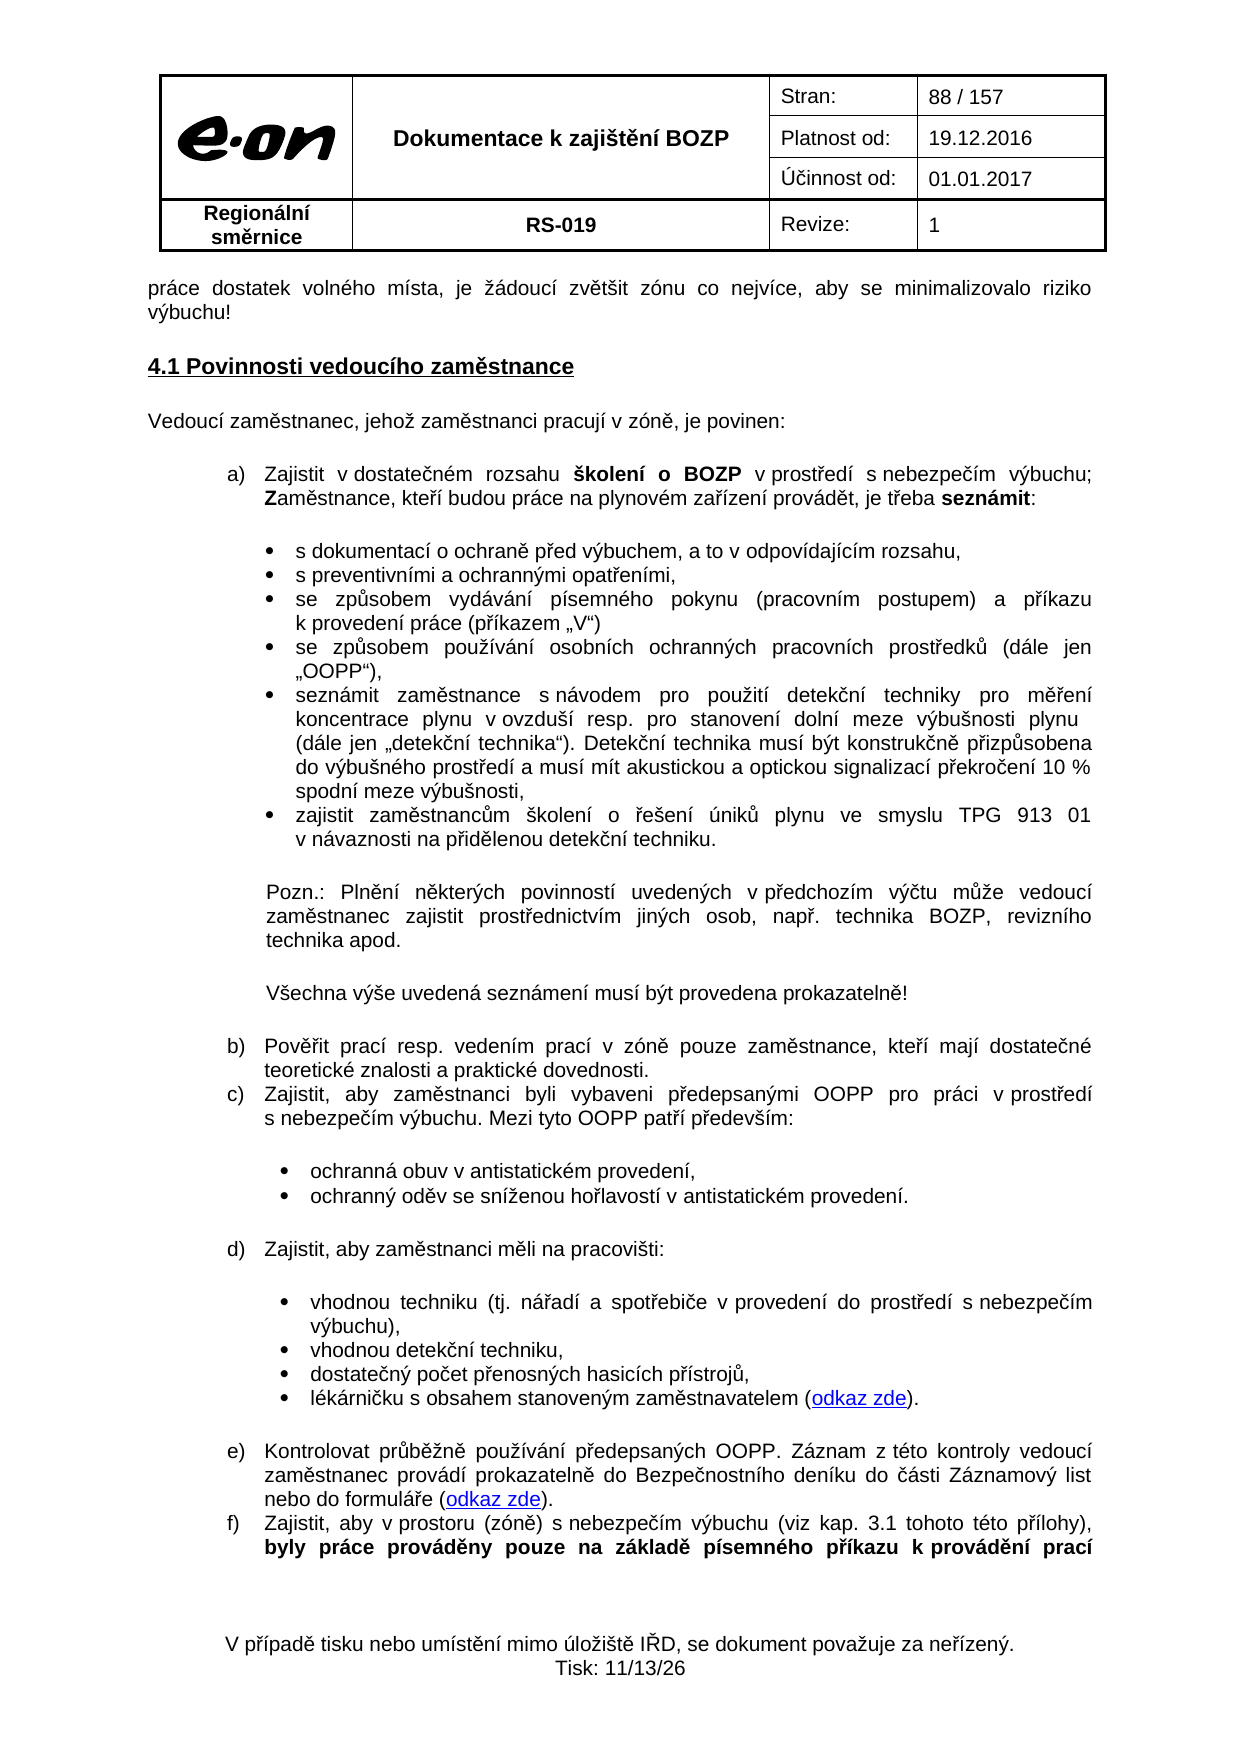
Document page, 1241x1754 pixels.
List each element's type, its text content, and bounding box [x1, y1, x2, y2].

list s dokumentací o ochraně před výbuchem, a to v odpovídajícím rozsahu, [266, 539, 1092, 563]
list se způsobem vydávání písemného pokynu (pracovním postupem) a příkazu k provedení práce (příkazem „V“) [266, 587, 1092, 635]
list vhodnou detekční techniku, [281, 1338, 1092, 1362]
list ochranný oděv se sníženou hořlavostí v antistatickém provedení. [281, 1183, 1092, 1207]
list zajistit zaměstnancům školení o řešení úniků plynu ve smyslu TPG 913 01 v návaznosti na přidělenou detekční techniku. [266, 803, 1092, 851]
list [227, 1511, 1092, 1559]
list se způsobem používání osobních ochranných pracovních prostředků (dále jen „OOPP“), [266, 635, 1092, 683]
list s preventivními a ochrannými opatřeními, [266, 563, 1092, 587]
text Všechna výše uvedená seznámení musí být provedena prokazatelně! [266, 981, 1092, 1005]
list Pověřit prací resp. vedením prací v zóně pouze zaměstnance, kteří mají dostatečné teoretické znalosti a praktické dovednosti. [227, 1034, 1092, 1082]
list Zajistit, aby zaměstnanci měli na pracovišti: [227, 1237, 1092, 1261]
list Kontrolovat průběžně používání předepsaných OOPP. Záznam z této kontroly vedoucí zaměstnanec provádí prokazatelně do Bezpečnostního deníku do části Záznamový list nebo do formuláře (odkaz zde). [227, 1439, 1092, 1511]
list seznámit zaměstnance s návodem pro použití detekční techniky pro měření koncentrace plynu v ovzduší resp. pro stanovení dolní meze výbušnosti plynu (dále jen „detekční technika“). Detekční technika musí být konstrukčně přizpůsobena do výbušného prostředí a musí mít akustickou a optickou signalizací překročení 10 % spodní meze výbušnosti, [266, 683, 1092, 803]
text Vedoucí zaměstnanec, jehož zaměstnanci pracují v zóně, je povinen: [148, 409, 1092, 433]
list lékárničku s obsahem stanoveným zaměstnavatelem (odkaz zde). [281, 1386, 1092, 1410]
list Zajistit v dostatečném rozsahu školení o BOZP v prostředí s nebezpečím výbuchu; Zaměstnance, kteří budou práce na plynovém zařízení provádět, je třeba seznámit: [227, 462, 1092, 510]
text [148, 276, 1092, 324]
list ochranná obuv v antistatickém provedení, [281, 1159, 1092, 1183]
text Pozn.: Plnění některých povinností uvedených v předchozím výčtu může vedoucí zaměstnanec zajistit prostřednictvím jiných osob, např. technika BOZP, revizního technika apod. [266, 880, 1092, 952]
list Zajistit, aby zaměstnanci byli vybaveni předepsanými OOPP pro práci v prostředí s nebezpečím výbuchu. Mezi tyto OOPP patří především: [227, 1082, 1092, 1130]
list dostatečný počet přenosných hasicích přístrojů, [281, 1362, 1092, 1386]
list vhodnou techniku (tj. nářadí a spotřebiče v provedení do prostředí s nebezpečím výbuchu), [281, 1290, 1092, 1338]
text 4.1 Povinnosti vedoucího zaměstnance [148, 353, 1092, 379]
